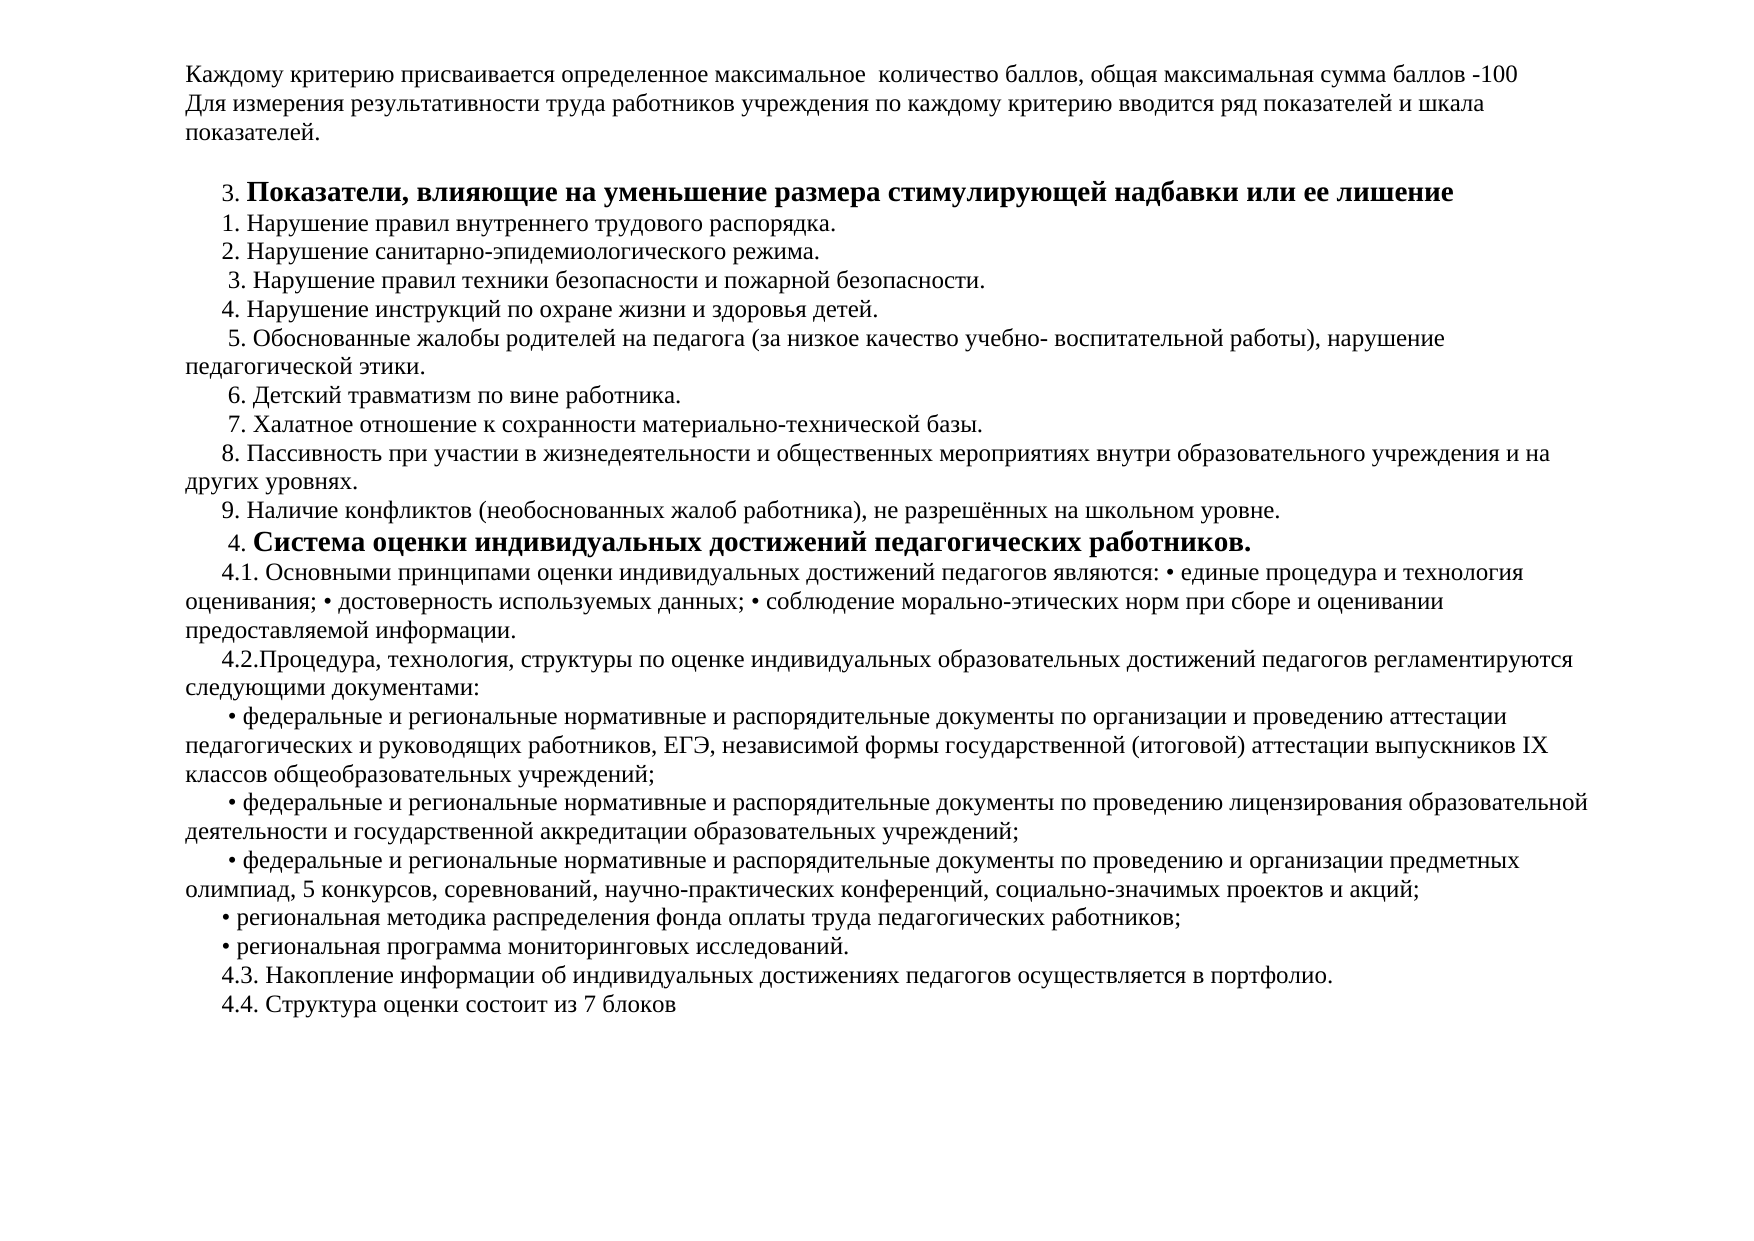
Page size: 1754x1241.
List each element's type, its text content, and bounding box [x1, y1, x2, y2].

text • региональная программа мониторинговых исследований. [185, 931, 1609, 960]
text 6. Детский травматизм по вине работника. [185, 380, 1609, 409]
text 9. Наличие конфликтов (необоснованных жалоб работника), не разрешённых на школьном уровне. [185, 495, 1609, 524]
text • федеральные и региональные нормативные и распорядительные документы по проведению и организации предметных олимпиад, 5 конкурсов, соревнований, научно-практических конференций, социально-значимых проектов и акций; [185, 845, 1609, 902]
text 3. Показатели, влияющие на уменьшение размера стимулирующей надбавки или ее лишение [185, 174, 1609, 208]
text 2. Нарушение санитарно-эпидемиологического режима. [185, 236, 1609, 265]
text Для измерения результативности труда работников учреждения по каждому критерию вводится ряд показателей и шкала показателей. [185, 88, 1609, 145]
text • федеральные и региональные нормативные и распорядительные документы по организации и проведению аттестации педагогических и руководящих работников, ЕГЭ, независимой формы государственной (итоговой) аттестации выпускников IX классов общеобразовательных учреждений; [185, 701, 1609, 787]
text Каждому критерию присваивается определенное максимальное количество баллов, общая максимальная сумма баллов -100 [185, 59, 1609, 88]
text 5. Обоснованные жалобы родителей на педагога (за низкое качество учебно- воспитательной работы), нарушение педагогической этики. [185, 323, 1609, 380]
text 4. Система оценки индивидуальных достижений педагогических работников. [185, 524, 1609, 557]
text 4.2.Процедура, технология, структуры по оценке индивидуальных образовательных достижений педагогов регламентируются следующими документами: [185, 644, 1609, 701]
text 1. Нарушение правил внутреннего трудового распорядка. [185, 208, 1609, 236]
text 7. Халатное отношение к сохранности материально-технической базы. [185, 409, 1609, 438]
text 3. Нарушение правил техники безопасности и пожарной безопасности. [185, 265, 1609, 294]
text 4.1. Основными принципами оценки индивидуальных достижений педагогов являются: • единые процедура и технология оценивания; • достоверность используемых данных; • соблюдение морально-этических норм при сборе и оценивании предоставляемой информации. [185, 557, 1609, 644]
text • федеральные и региональные нормативные и распорядительные документы по проведению лицензирования образовательной деятельности и государственной аккредитации образовательных учреждений; [185, 787, 1609, 845]
text 4.3. Накопление информации об индивидуальных достижениях педагогов осуществляется в портфолио. [185, 960, 1609, 989]
text 8. Пассивность при участии в жизнедеятельности и общественных мероприятиях внутри образовательного учреждения и на других уровнях. [185, 438, 1609, 495]
text • региональная методика распределения фонда оплаты труда педагогических работников; [185, 902, 1609, 931]
text 4. Нарушение инструкций по охране жизни и здоровья детей. [185, 294, 1609, 323]
text 4.4. Структура оценки состоит из 7 блоков [185, 989, 1609, 1017]
